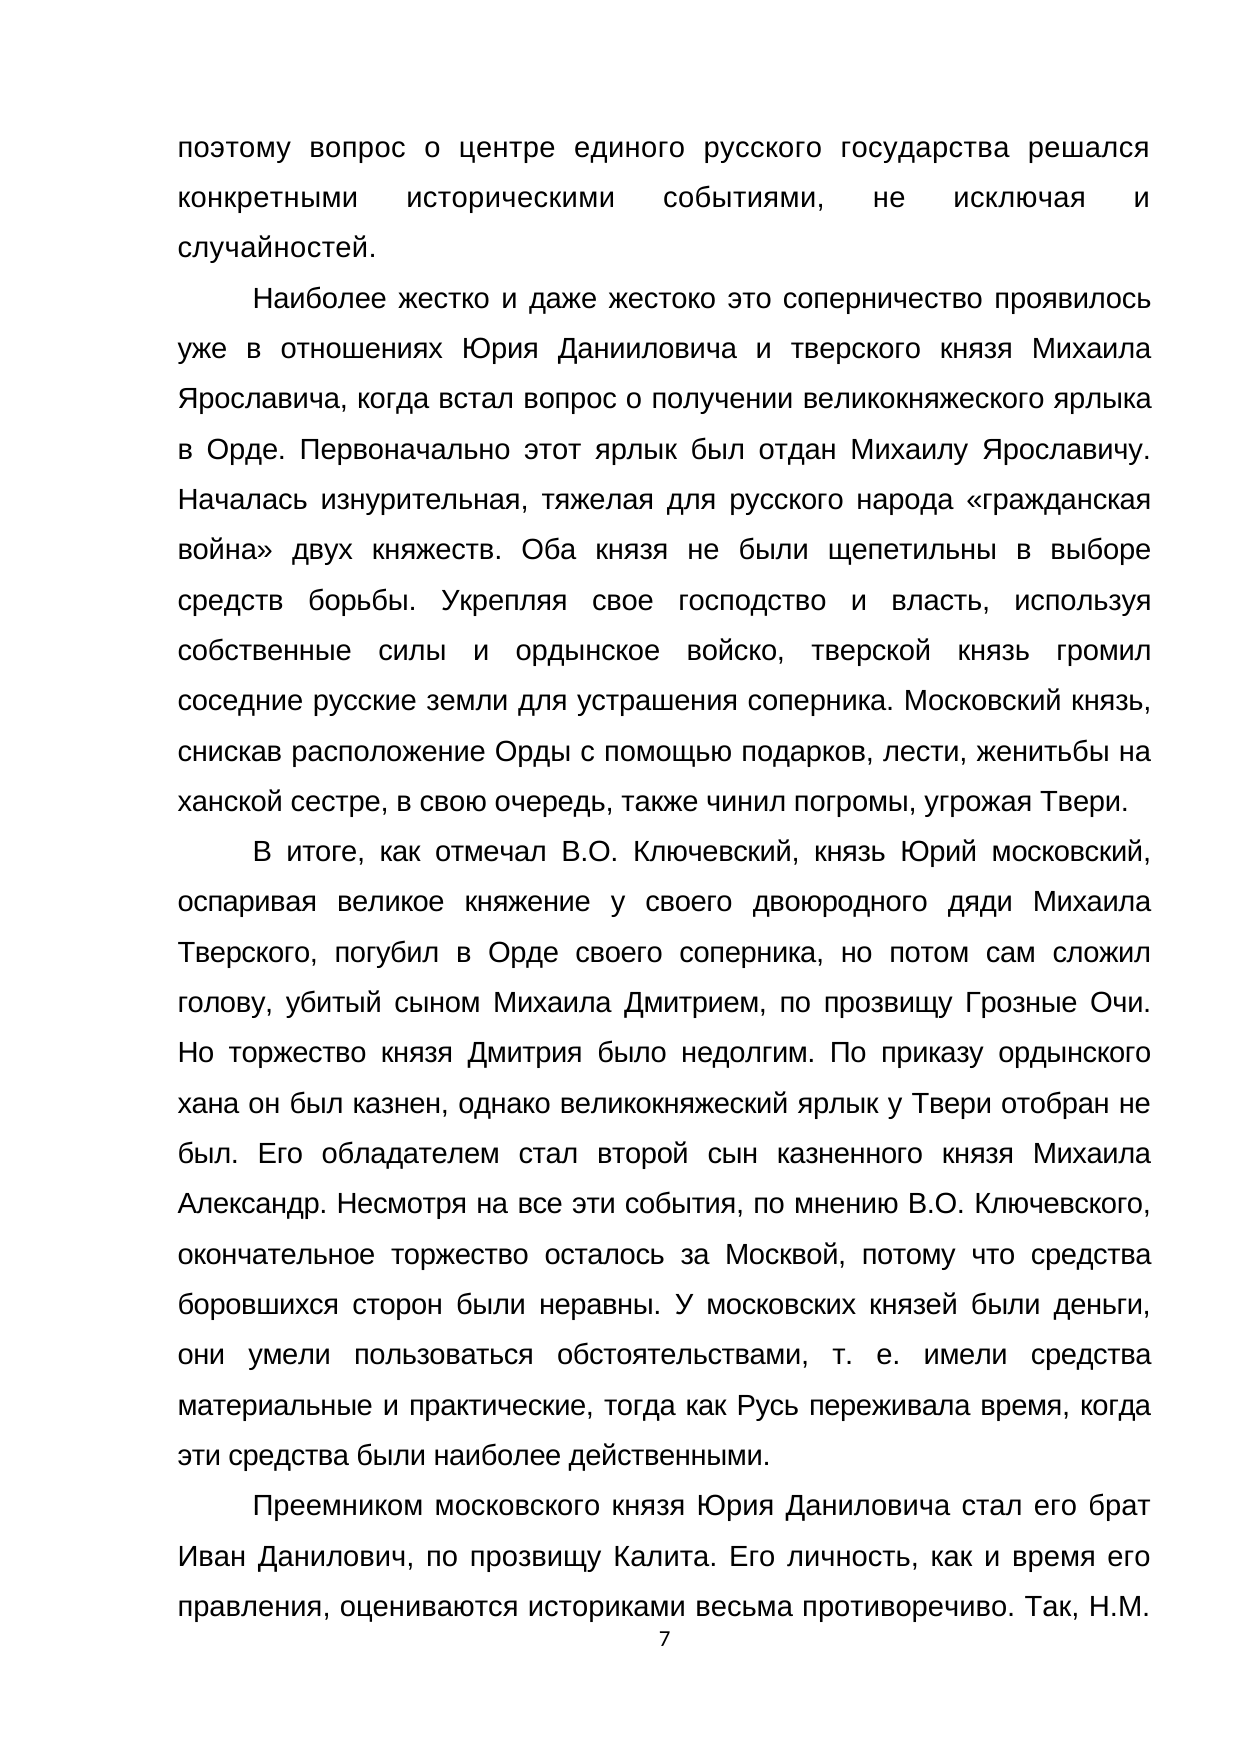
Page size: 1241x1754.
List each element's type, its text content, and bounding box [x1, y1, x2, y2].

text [177, 1488, 1152, 1622]
text Наиболее жестко и даже жестоко это соперничество проявилось уже в отношениях Юрия Данииловича и тверского князя Михаила Ярославича, когда встал вопрос о получении великокняжеского ярлыка в Орде. Первоначально этот ярлык был отдан Михаилу Ярославичу. Началась изнурительная, тяжелая для русского народа «гражданская война» двух княжеств. Оба князя не были щепетильны в выборе средств борьбы. Укрепляя свое господство и власть, используя собственные силы и ордынское войско, тверской князь громил соседние русские земли для устрашения соперника. Московский князь, снискав расположение Орды с помощью подарков, лести, женитьбы на ханской сестре, в свою очередь, также чинил погромы, угрожая Твери. [177, 281, 1152, 817]
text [177, 130, 1152, 264]
text В итоге, как отмечал В.О. Ключевский, князь Юрий московский, оспаривая великое княжение у своего двоюродного дяди Михаила Тверского, погубил в Орде своего соперника, но потом сам сложил голову, убитый сыном Михаила Дмитрием, по прозвищу Грозные Очи. Но торжество князя Дмитрия было недолгим. По приказу ордынского хана он был казнен, однако великокняжеский ярлык у Твери отобран не был. Его обладателем стал второй сын казненного князя Михаила Александр. Несмотря на все эти события, по мнению В.О. Ключевского, окончательное торжество осталось за Москвой, потому что средства боровшихся сторон были неравны. У московских князей были деньги, они умели пользоваться обстоятельствами, т. е. имели средства материальные и практические, тогда как Русь переживала время, когда эти средства были наиболее действенными. [177, 834, 1152, 1471]
